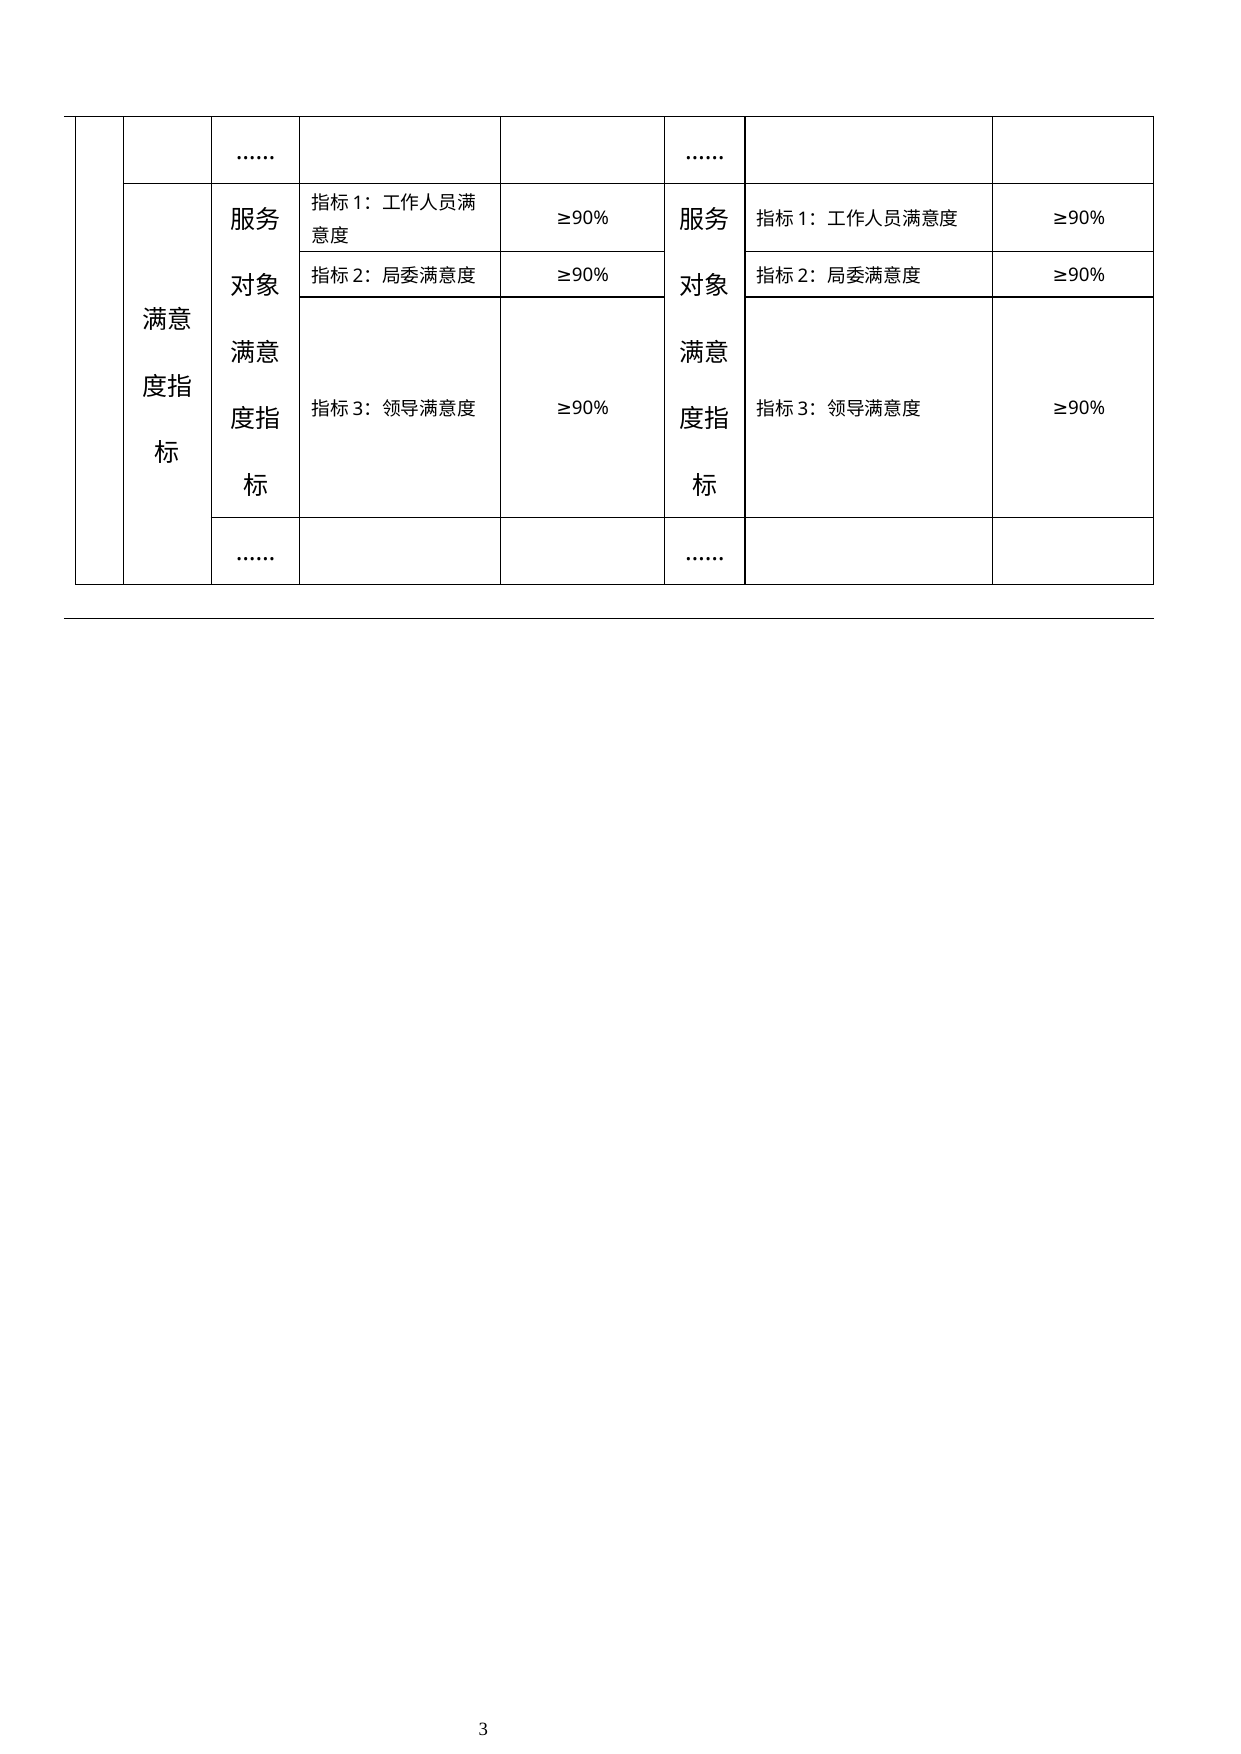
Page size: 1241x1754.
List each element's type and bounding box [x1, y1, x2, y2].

table_cell [64, 117, 1154, 618]
